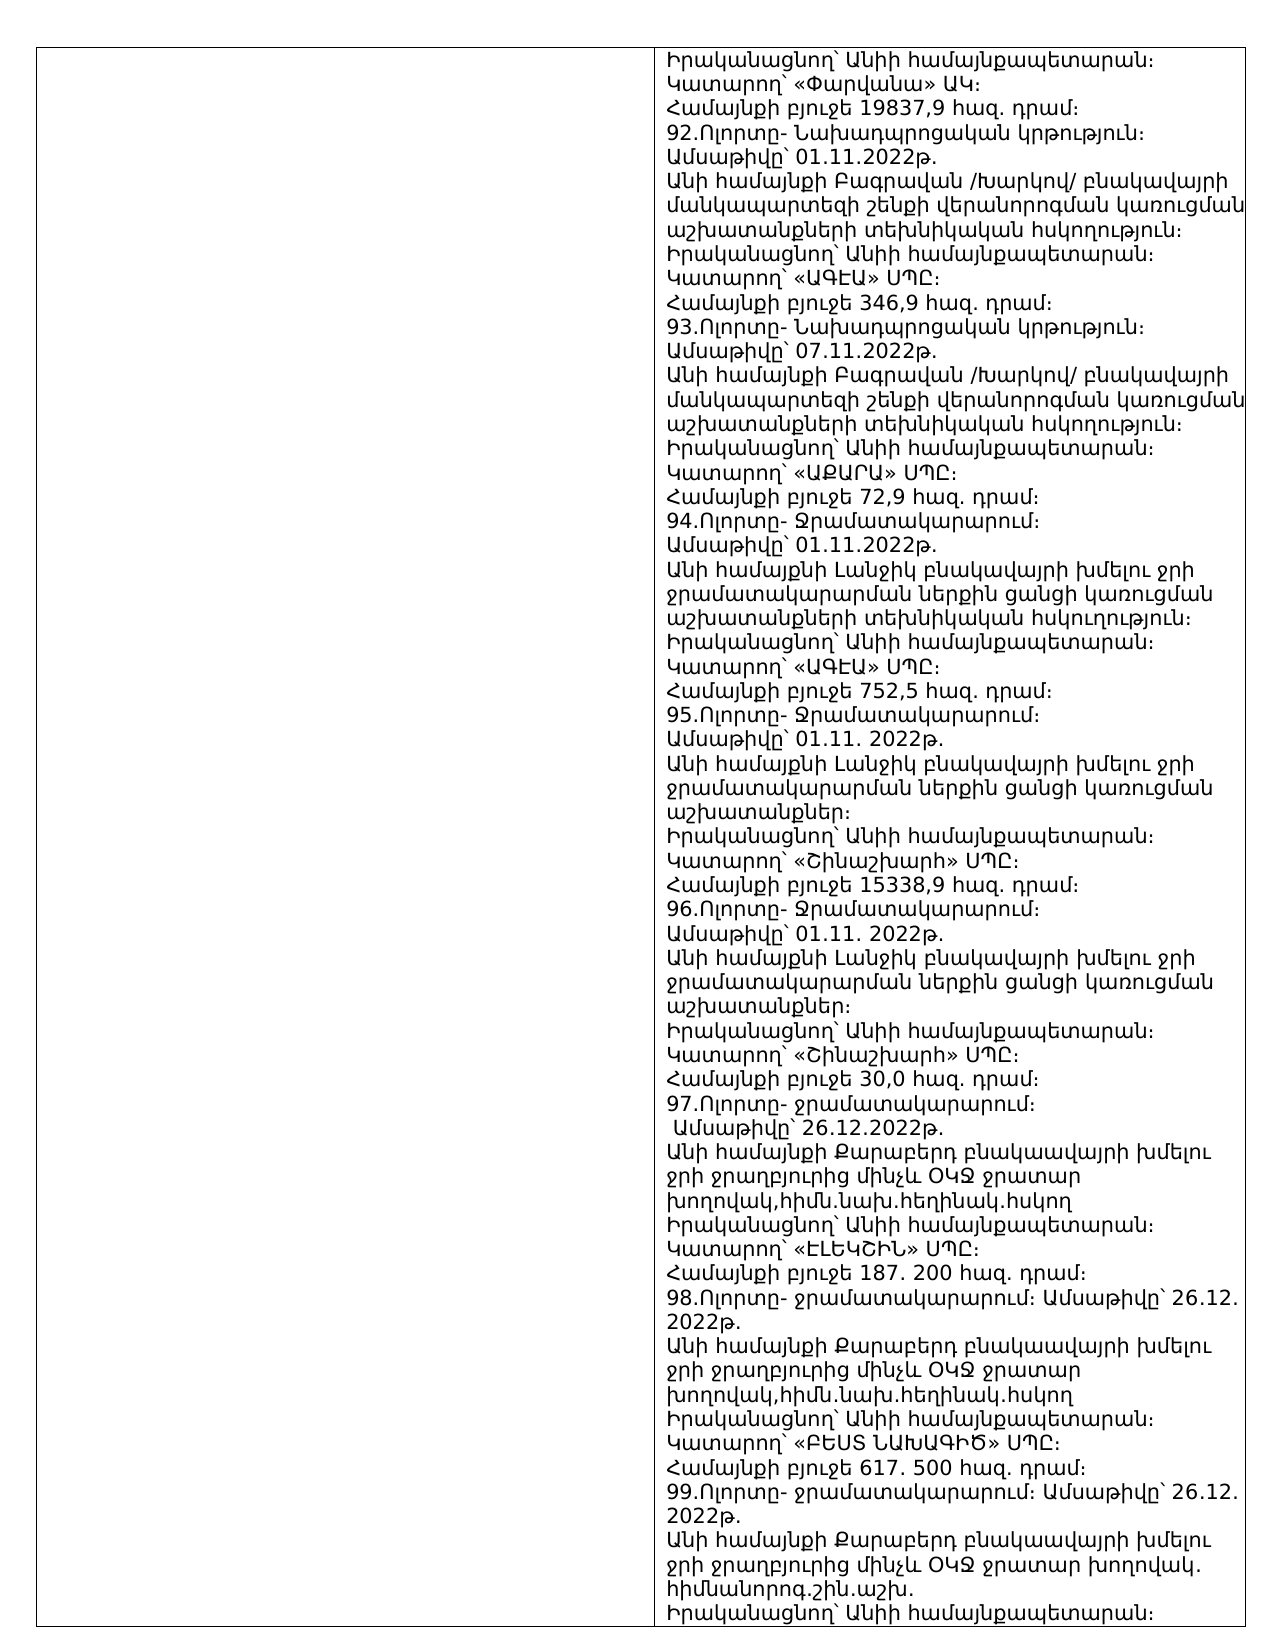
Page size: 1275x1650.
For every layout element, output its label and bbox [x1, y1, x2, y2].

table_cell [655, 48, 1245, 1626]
table_cell [37, 48, 654, 1626]
